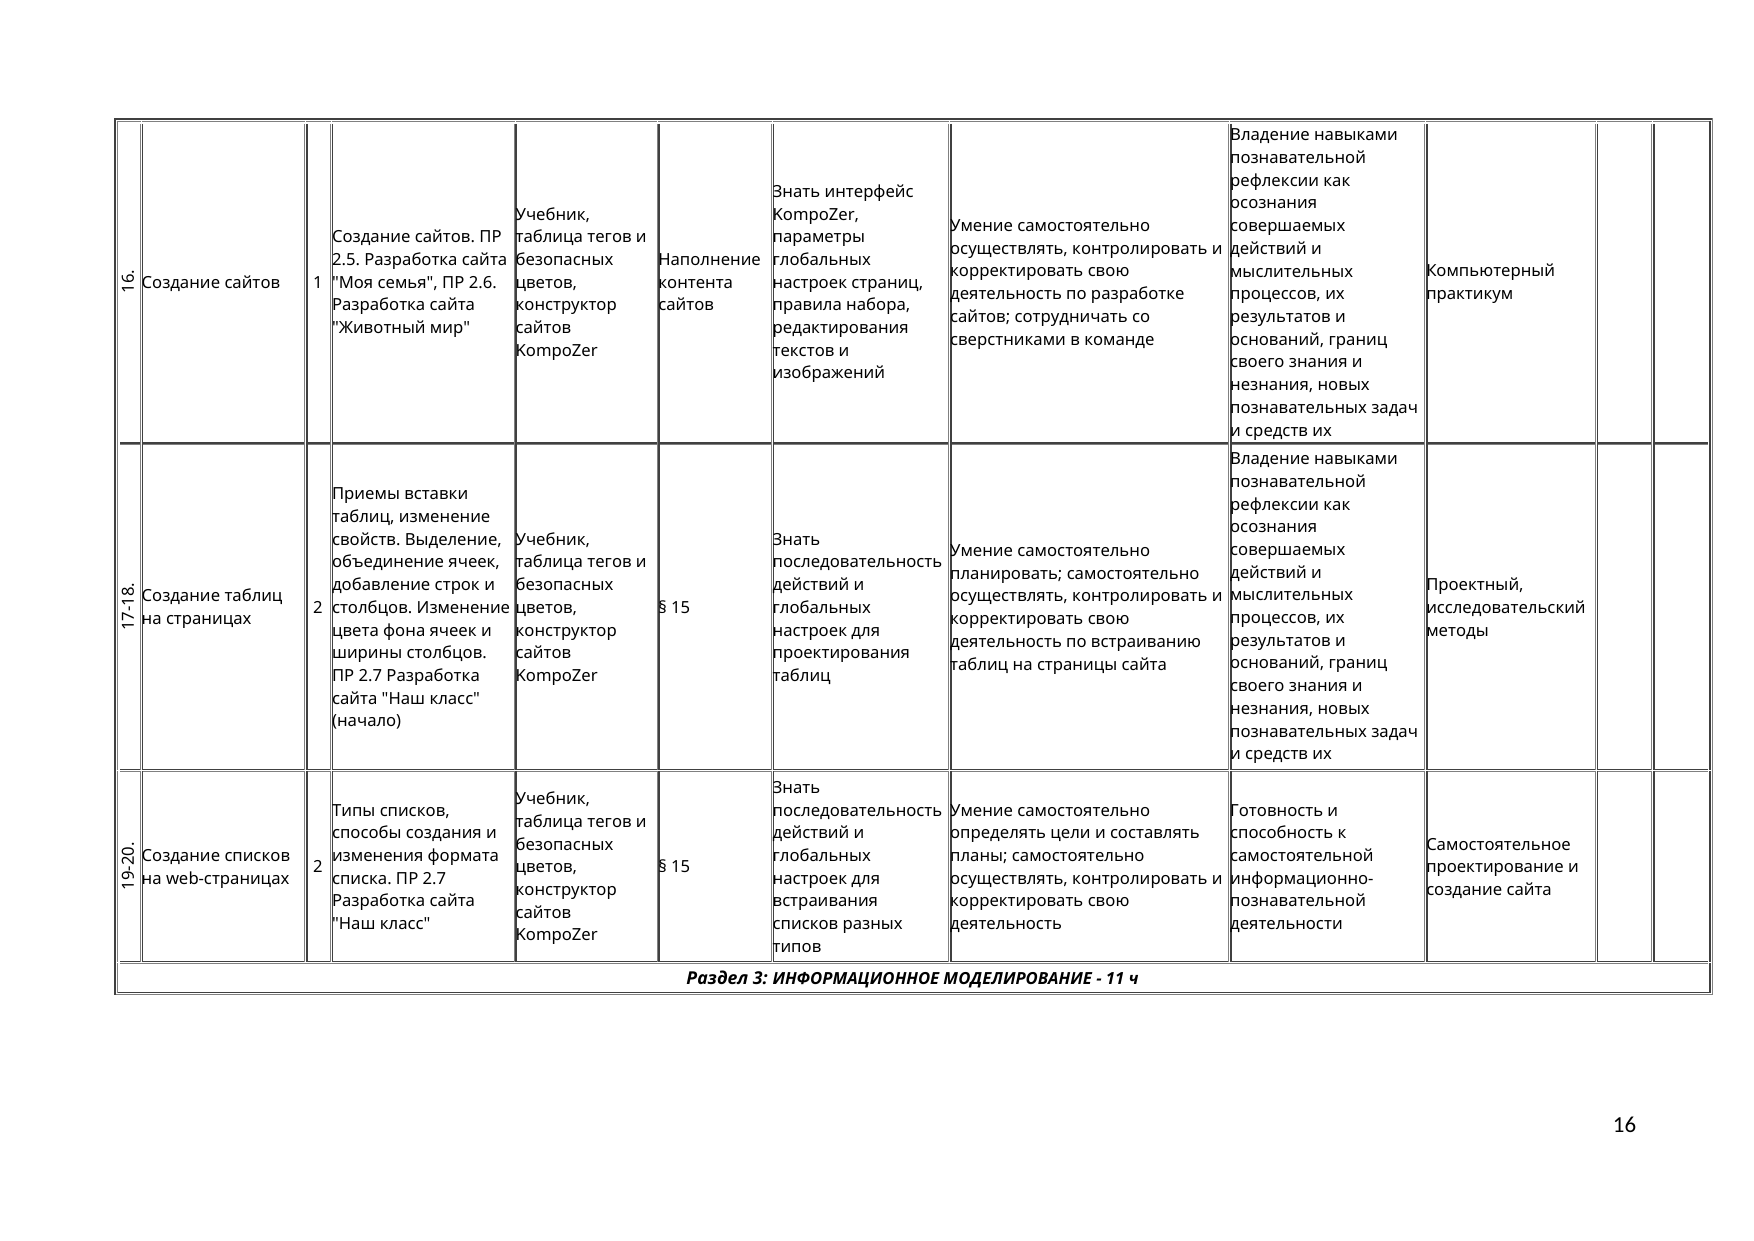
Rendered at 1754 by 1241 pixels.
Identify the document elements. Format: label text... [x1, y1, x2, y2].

table_cell Умение самостоятельно планировать; самостоятельно осуществлять, контролировать и корректировать свою деятельность по встраиванию таблиц на страницы сайта [952, 445, 1228, 768]
table_cell [1653, 122, 1709, 442]
table_cell 2 [308, 445, 330, 768]
table_cell Создание сайтов [141, 120, 306, 442]
table_cell § 15 [660, 772, 771, 961]
table_cell Раздел 3: ИНФОРМАЦИОННОЕ МОДЕЛИРОВАНИЕ - 11 ч [116, 961, 1711, 991]
table_cell 1 [306, 122, 332, 442]
table_cell Создание сайтов. ПР 2.5. Разработка сайта "Моя семья", ПР 2.6. Разработка сайта "Животный мир" [332, 122, 515, 442]
table_cell [1598, 445, 1651, 768]
table_cell 19-20. [118, 769, 140, 961]
table_cell Знать последовательность действий и глобальных настроек для встраивания списков разных типов [774, 772, 948, 961]
table_cell Учебник, таблица тегов и безопасных цветов, конструктор сайтов KompoZer [515, 120, 658, 442]
table_cell Самостоятельное проектирование и создание сайта [1428, 772, 1595, 961]
table_cell 16. [118, 122, 141, 442]
table_cell [1597, 120, 1653, 442]
table_cell Создание списков на web-страницах [143, 772, 304, 961]
table_cell Типы списков, способы создания и изменения формата списка. ПР 2.7 Разработка сайта "Наш класс" [333, 772, 514, 961]
table_cell Учебник, таблица тегов и безопасных цветов, конструктор сайтов KompoZer [517, 445, 657, 768]
table_cell [1655, 769, 1710, 961]
table_cell 17-18. [118, 442, 140, 768]
table_cell Проектный, исследовательский методы [1428, 445, 1595, 768]
table_cell Владение навыками познавательной рефлексии как осознания совершаемых действий и мыслительных процессов, их результатов и оснований, границ своего знания и незнания, новых познавательных задач и средств их достижения. [1230, 120, 1426, 442]
table_cell Умение самостоятельно определять цели и составлять планы; самостоятельно осуществлять, контролировать и корректировать свою деятельность [952, 772, 1228, 961]
table_cell Владение навыками познавательной рефлексии как осознания совершаемых действий и мыслительных процессов, их результатов и оснований, границ своего знания и незнания, новых познавательных задач и средств их достижения. [1232, 445, 1424, 768]
table_cell Компьютерный практикум [1426, 122, 1597, 442]
table_cell Приемы вставки таблиц, изменение свойств. Выделение, объединение ячеек, добавление строк и столбцов. Изменение цвета фона ячеек и ширины столбцов. ПР 2.7 Разработка сайта "Наш класс" (начало) [333, 445, 514, 768]
table_cell Создание таблиц на страницах [143, 445, 304, 768]
table_cell Умение самостоятельно осуществлять, контролировать и корректировать свою деятельность по разработке сайтов; сотрудничать со сверстниками в команде [950, 120, 1230, 442]
table_cell 2 [308, 772, 330, 961]
table_cell [1655, 442, 1709, 768]
table_cell Готовность и способность к самостоятельной информационно-познавательной деятельности [1232, 772, 1424, 961]
table_cell § 15 [660, 445, 771, 768]
table_cell [1598, 772, 1651, 961]
table_cell Учебник, таблица тегов и безопасных цветов, конструктор сайтов KompoZer [517, 772, 657, 961]
table_cell Знать интерфейс KompoZer, параметры глобальных настроек страниц, правила набора, редактирования текстов и изображений [773, 120, 950, 442]
table_cell Знать последовательность действий и глобальных настроек для проектирования таблиц [774, 445, 948, 768]
table_cell Наполнение контента сайтов [658, 122, 772, 442]
